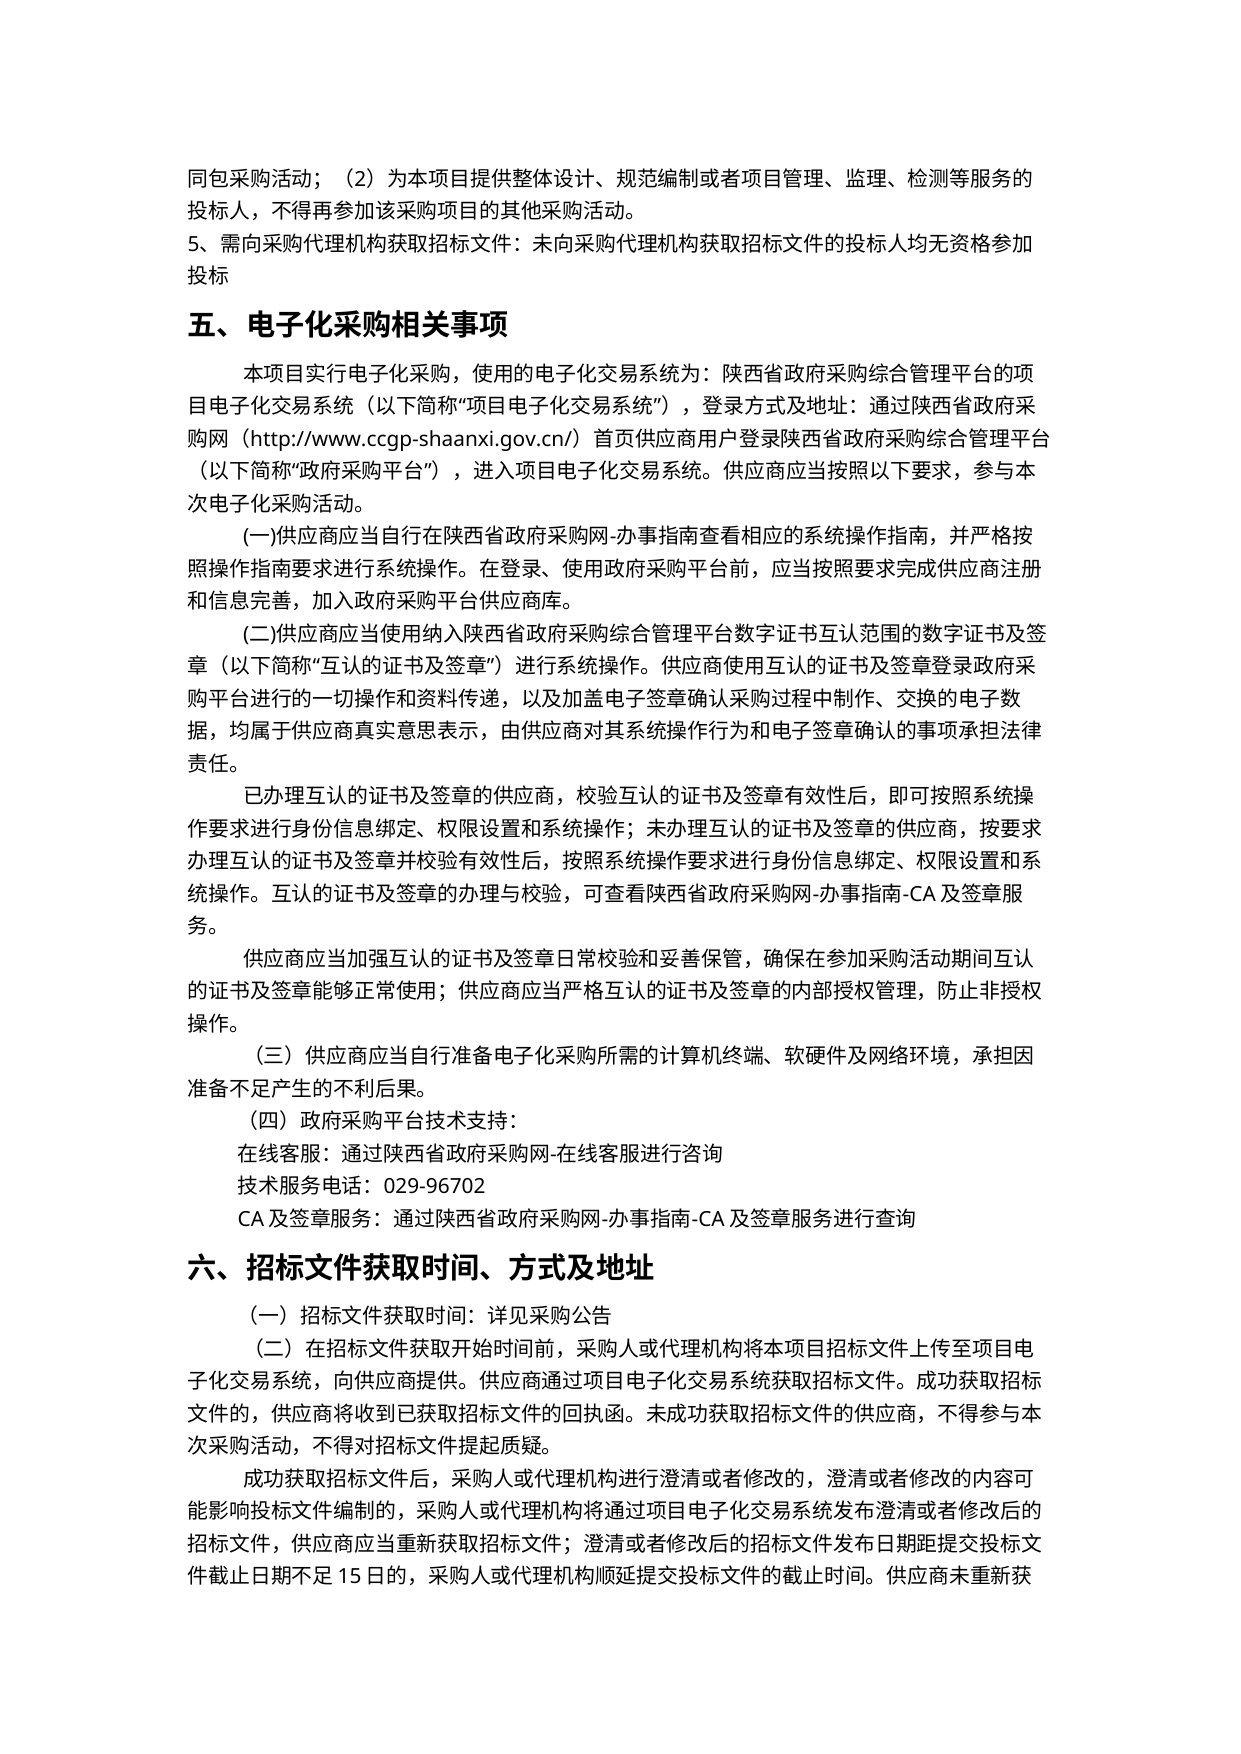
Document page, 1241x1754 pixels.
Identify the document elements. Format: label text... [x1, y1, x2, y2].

text (一)供应商应当自行在陕西省政府采购网-办事指南查看相应的系统操作指南，并严格按照操作指南要求进行系统操作。在登录、使用政府采购平台前，应当按照要求完成供应商注册和信息完善，加入政府采购平台供应商库。 [187, 519, 1053, 617]
text CA及签章服务：通过陕西省政府采购网-办事指南-CA及签章服务进行查询 [187, 1202, 1053, 1234]
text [187, 162, 1053, 227]
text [187, 1462, 1053, 1592]
text （二）在招标文件获取开始时间前，采购人或代理机构将本项目招标文件上传至项目电子化交易系统，向供应商提供。供应商通过项目电子化交易系统获取招标文件。成功获取招标文件的，供应商将收到已获取招标文件的回执函。未成功获取招标文件的供应商，不得参与本次采购活动，不得对招标文件提起质疑。 [187, 1332, 1053, 1462]
text 已办理互认的证书及签章的供应商，校验互认的证书及签章有效性后，即可按照系统操作要求进行身份信息绑定、权限设置和系统操作；未办理互认的证书及签章的供应商，按要求办理互认的证书及签章并校验有效性后，按照系统操作要求进行身份信息绑定、权限设置和系统操作。互认的证书及签章的办理与校验，可查看陕西省政府采购网-办事指南-CA及签章服务。 [187, 779, 1053, 942]
text （三）供应商应当自行准备电子化采购所需的计算机终端、软硬件及网络环境，承担因准备不足产生的不利后果。 [187, 1039, 1053, 1104]
text 五、电子化采购相关事项 [187, 292, 1053, 357]
text 在线客服：通过陕西省政府采购网-在线客服进行咨询 [187, 1137, 1053, 1169]
text （四）政府采购平台技术支持： [187, 1104, 1053, 1137]
text 本项目实行电子化采购，使用的电子化交易系统为：陕西省政府采购综合管理平台的项目电子化交易系统（以下简称“项目电子化交易系统”），登录方式及地址：通过陕西省政府采购网（http://www.ccgp-shaanxi.gov.cn/）首页供应商用户登录陕西省政府采购综合管理平台（以下简称“政府采购平台”），进入项目电子化交易系统。供应商应当按照以下要求，参与本次电子化采购活动。 [187, 357, 1053, 519]
text 供应商应当加强互认的证书及签章日常校验和妥善保管，确保在参加采购活动期间互认的证书及签章能够正常使用；供应商应当严格互认的证书及签章的内部授权管理，防止非授权操作。 [187, 942, 1053, 1039]
text 5、需向采购代理机构获取招标文件：未向采购代理机构获取招标文件的投标人均无资格参加投标 [187, 227, 1053, 292]
text 六、招标文件获取时间、方式及地址 [187, 1234, 1053, 1299]
text 技术服务电话：029-96702 [187, 1169, 1053, 1202]
text （一）招标文件获取时间：详见采购公告 [187, 1299, 1053, 1332]
text (二)供应商应当使用纳入陕西省政府采购综合管理平台数字证书互认范围的数字证书及签章（以下简称“互认的证书及签章”）进行系统操作。供应商使用互认的证书及签章登录政府采购平台进行的一切操作和资料传递，以及加盖电子签章确认采购过程中制作、交换的电子数据，均属于供应商真实意思表示，由供应商对其系统操作行为和电子签章确认的事项承担法律责任。 [187, 617, 1053, 779]
